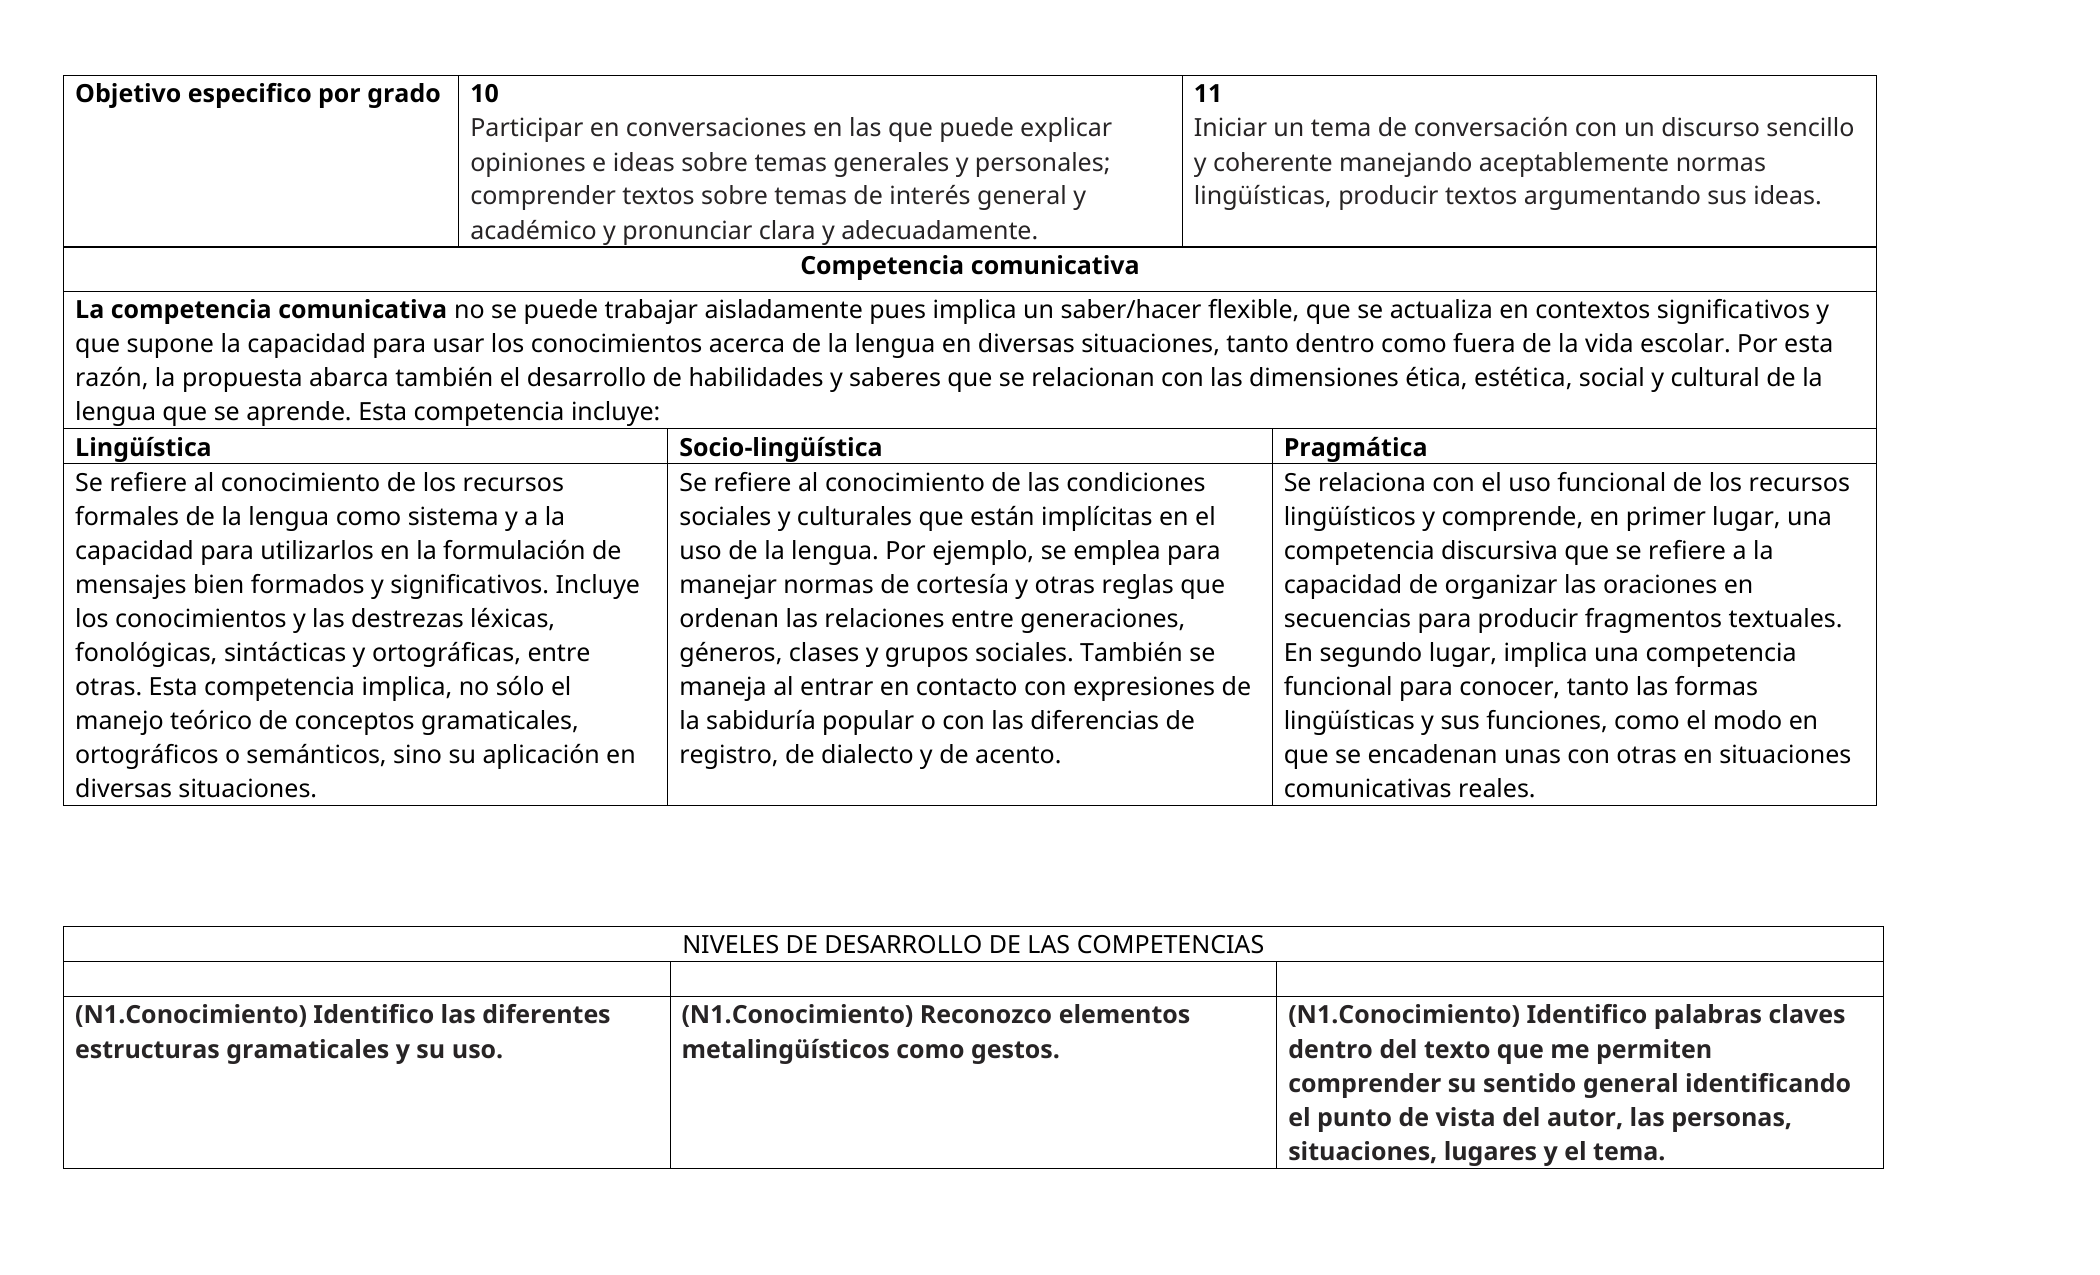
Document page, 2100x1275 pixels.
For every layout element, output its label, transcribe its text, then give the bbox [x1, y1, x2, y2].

table_cell Objetivo especifico por grado [64, 76, 458, 246]
table_cell La competencia comunicativa no se puede trabajar aisladamente pues implica un saber/hacer flexible, que se actualiza en contextos significativos y que supone la capacidad para usar los conocimientos acerca de la lengua en diversas situaciones, tanto dentro como fuera de la vida escolar. Por esta razón, la propuesta abarca también el desarrollo de habilidades y saberes que se relacionan con las dimensiones ética, estética, social y cultural de la lengua que se aprende. Esta competencia incluye: [64, 292, 1876, 428]
table_cell Se relaciona con el uso funcional de los recursos lingüísticos y comprende, en primer lugar, una competencia discursiva que se refiere a la capacidad de organizar las oraciones en secuencias para producir fragmentos textuales. En segundo lugar, implica una competencia funcional para conocer, tanto las formas lingüísticas y sus funciones, como el modo en que se encadenan unas con otras en situaciones comunicativas reales. [1273, 464, 1876, 805]
table_cell Lingüística [64, 429, 667, 463]
table_cell [671, 962, 1276, 996]
table_cell Se refiere al conocimiento de las condiciones sociales y culturales que están implícitas en el uso de la lengua. Por ejemplo, se emplea para manejar normas de cortesía y otras reglas que ordenan las relaciones entre generaciones, géneros, clases y grupos sociales. También se maneja al entrar en contacto con expresiones de la sabiduría popular o con las diferencias de registro, de dialecto y de acento. [668, 464, 1272, 805]
table_cell 10 Participar en conversaciones en las que puede explicar opiniones e ideas sobre temas generales y personales; comprender textos sobre temas de interés general y académico y pronunciar clara y adecuadamente. [459, 76, 1182, 246]
table_cell Pragmática [1273, 429, 1876, 463]
table_cell (N1.Conocimiento) Identifico palabras claves dentro del texto que me permiten comprender su sentido general identificando el punto de vista del autor, las personas, situaciones, lugares y el tema. [1277, 997, 1883, 1167]
table_cell [1277, 962, 1883, 996]
table_cell 11 Iniciar un tema de conversación con un discurso sencillo y coherente manejando aceptablemente normas lingüísticas, producir textos argumentando sus ideas. [1183, 76, 1876, 246]
table_cell Competencia comunicativa [64, 248, 1876, 291]
table_cell Se refiere al conocimiento de los recursos formales de la lengua como sistema y a la capacidad para utilizarlos en la formulación de mensajes bien formados y significativos. Incluye los conocimientos y las destrezas léxicas, fonológicas, sintácticas y ortográficas, entre otras. Esta competencia implica, no sólo el manejo teórico de conceptos gramaticales, ortográficos o semánticos, sino su aplicación en diversas situaciones. [64, 464, 667, 805]
table_cell Socio-lingüística [668, 429, 1272, 463]
table_cell [64, 962, 670, 996]
table_cell (N1.Conocimiento) Identifico las diferentes estructuras gramaticales y su uso. [64, 997, 670, 1167]
table_header NIVELES DE DESARROLLO DE LAS COMPETENCIAS [64, 927, 1883, 961]
table_cell (N1.Conocimiento) Reconozco elementos metalingüísticos como gestos. [671, 997, 1276, 1167]
